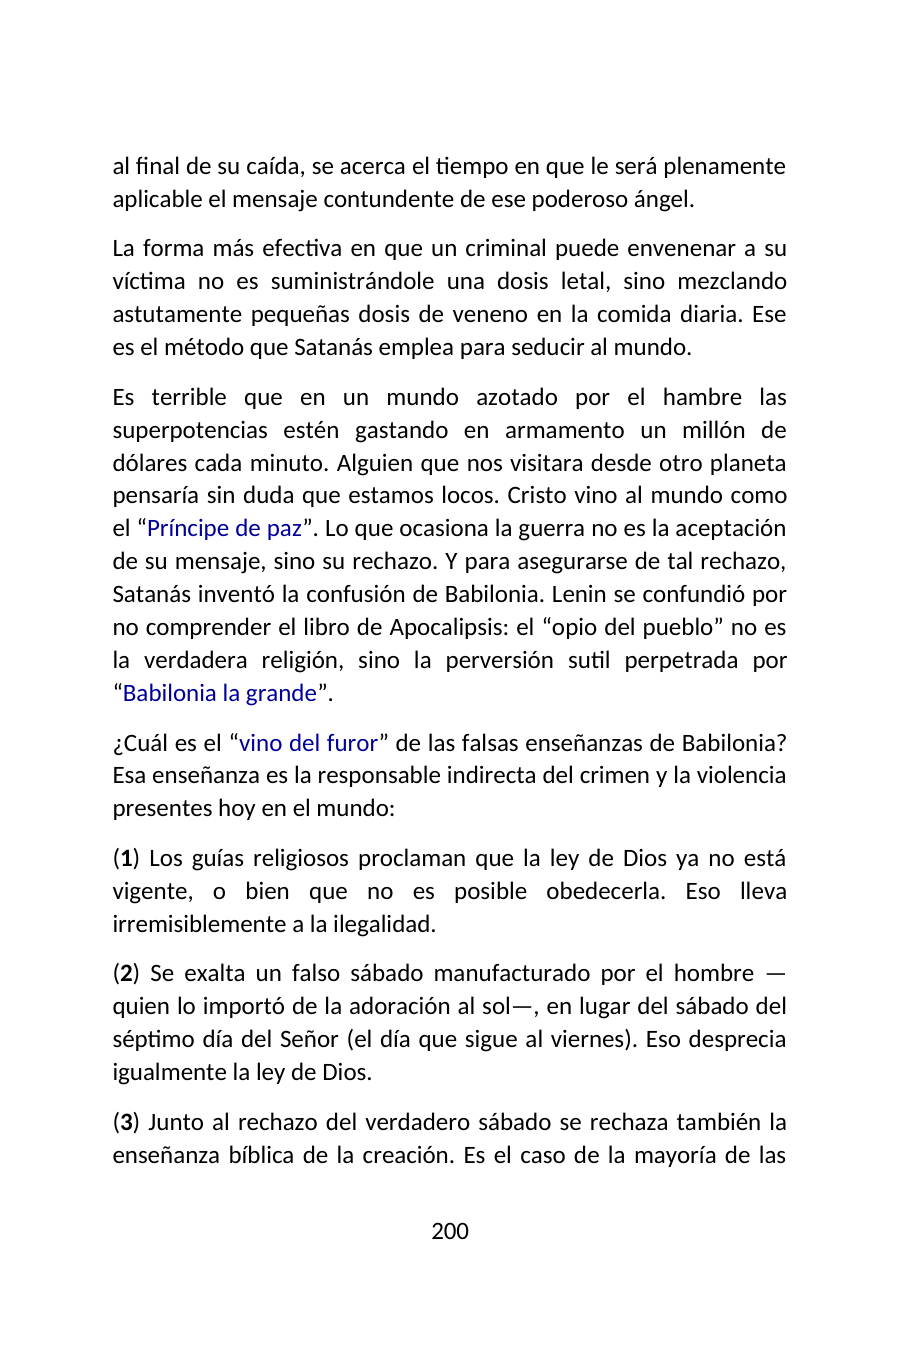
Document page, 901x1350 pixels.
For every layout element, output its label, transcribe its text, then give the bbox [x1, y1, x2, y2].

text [112, 1106, 788, 1169]
text La forma más efectiva en que un criminal puede envenenar a su víctima no es suministrándole una dosis letal, sino mezclando astutamente pequeñas dosis de veneno en la comida diaria. Ese es el método que Satanás emplea para seducir al mundo. [112, 232, 788, 362]
text ¿Cuál es el “vino del furor” de las falsas enseñanzas de Babilonia? Esa enseñanza es la responsable indirecta del crimen y la violencia presentes hoy en el mundo: [112, 727, 788, 823]
text (2) Se exalta un falso sábado manufacturado por el hombre —quien lo importó de la adoración al sol—, en lugar del sábado del séptimo día del Señor (el día que sigue al viernes). Eso desprecia igualmente la ley de Dios. [112, 957, 788, 1087]
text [112, 150, 788, 213]
text (1) Los guías religiosos proclaman que la ley de Dios ya no está vigente, o bien que no es posible obedecerla. Eso lleva irremisiblemente a la ilegalidad. [112, 842, 788, 938]
text Es terrible que en un mundo azotado por el hambre las superpotencias estén gastando en armamento un millón de dólares cada minuto. Alguien que nos visitara desde otro planeta pensaría sin duda que estamos locos. Cristo vino al mundo como el “Príncipe de paz”. Lo que ocasiona la guerra no es la aceptación de su mensaje, sino su rechazo. Y para asegurarse de tal rechazo, Satanás inventó la confusión de Babilonia. Lenin se confundió por no comprender el libro de Apocalipsis: el “opio del pueblo” no es la verdadera religión, sino la perversión sutil perpetrada por “Babilonia la grande”. [112, 381, 788, 708]
